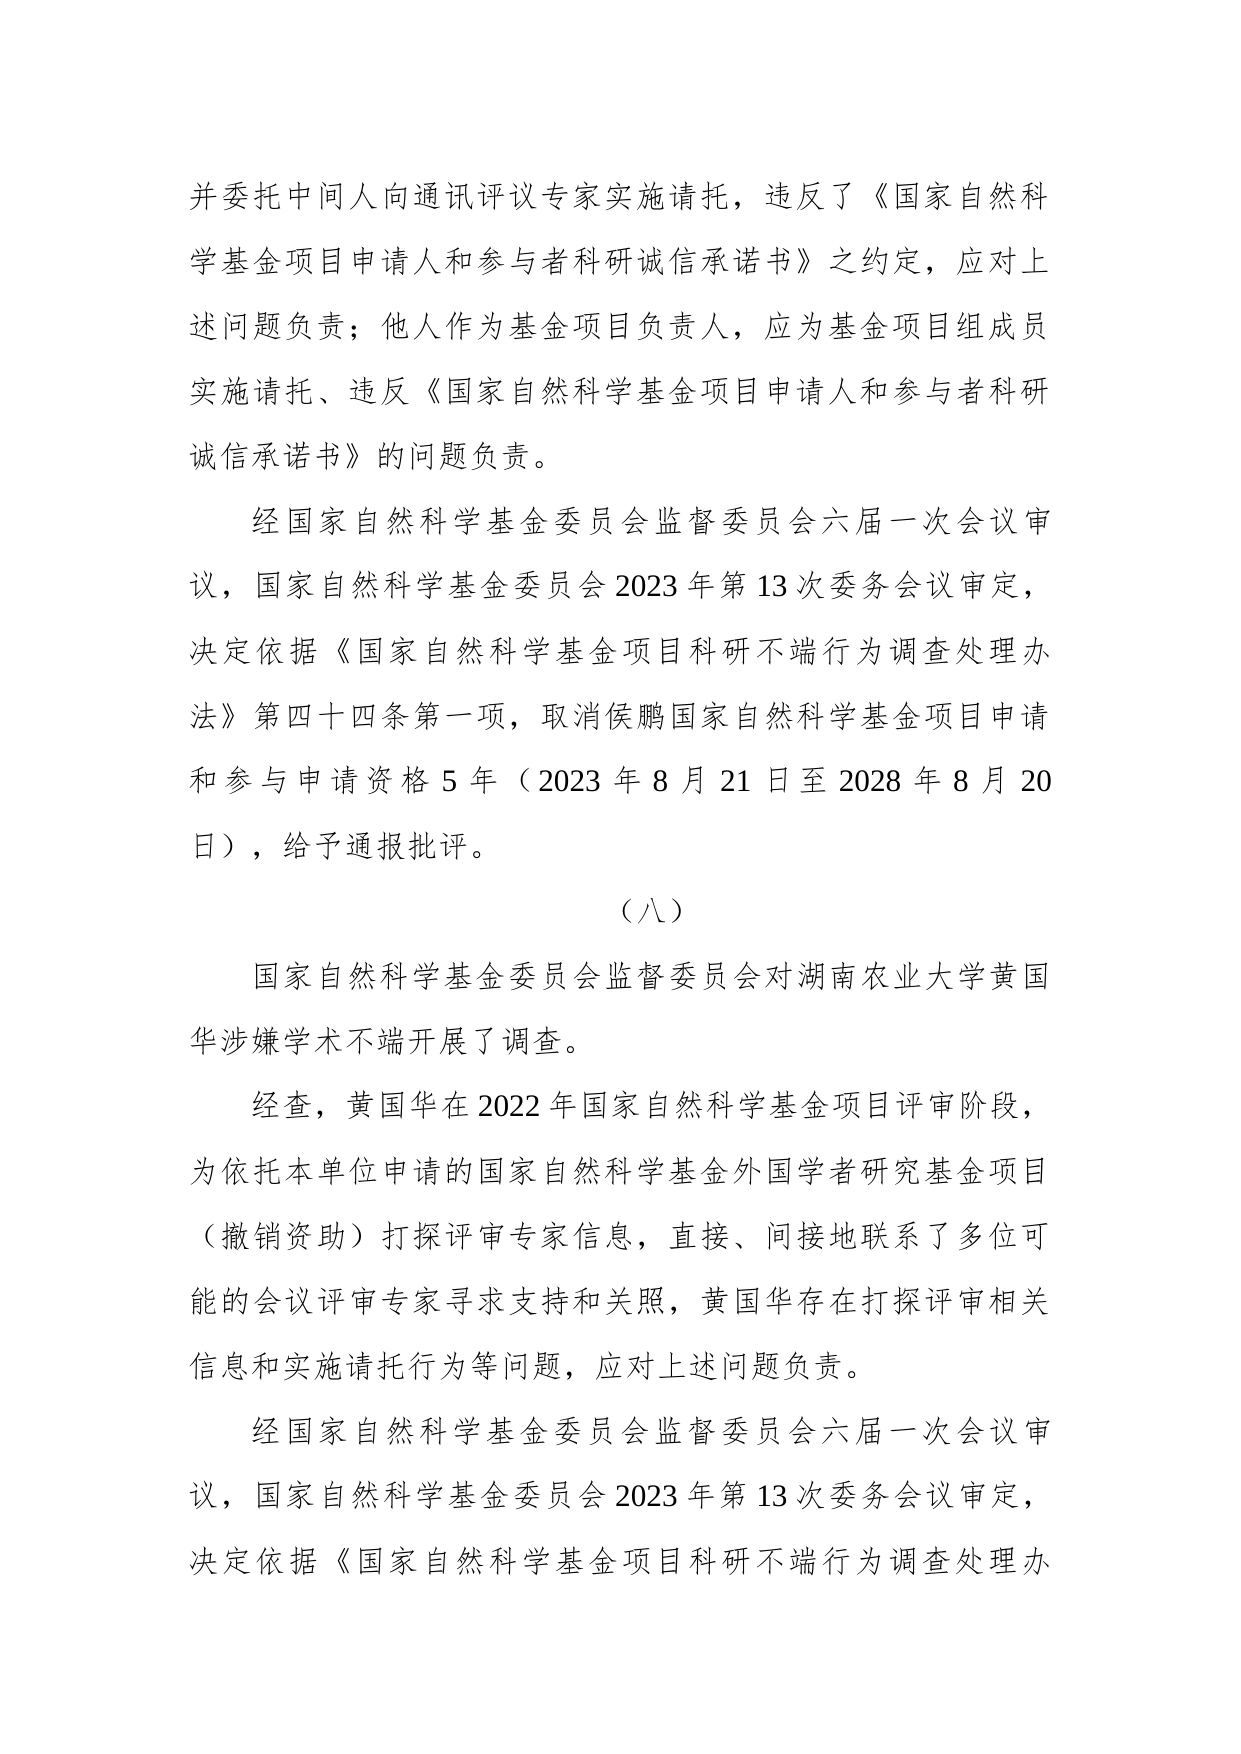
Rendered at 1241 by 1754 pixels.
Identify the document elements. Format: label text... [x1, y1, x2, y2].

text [187, 1397, 1053, 1592]
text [187, 162, 1053, 487]
text 经查，黄国华在2022年国家自然科学基金项目评审阶段，为依托本单位申请的国家自然科学基金外国学者研究基金项目（撤销资助）打探评审专家信息，直接、间接地联系了多位可能的会议评审专家寻求支持和关照，黄国华存在打探评审相关信息和实施请托行为等问题，应对上述问题负责。 [187, 1072, 1053, 1397]
text 经国家自然科学基金委员会监督委员会六届一次会议审议，国家自然科学基金委员会2023年第13次委务会议审定，决定依据《国家自然科学基金项目科研不端行为调查处理办法》第四十四条第一项，取消侯鹏国家自然科学基金项目申请和参与申请资格5年（2023年8月21日至2028年8月20日），给予通报批评。 [187, 487, 1053, 877]
text （八） [187, 877, 1053, 942]
text 国家自然科学基金委员会监督委员会对湖南农业大学黄国华涉嫌学术不端开展了调查。 [187, 942, 1053, 1072]
